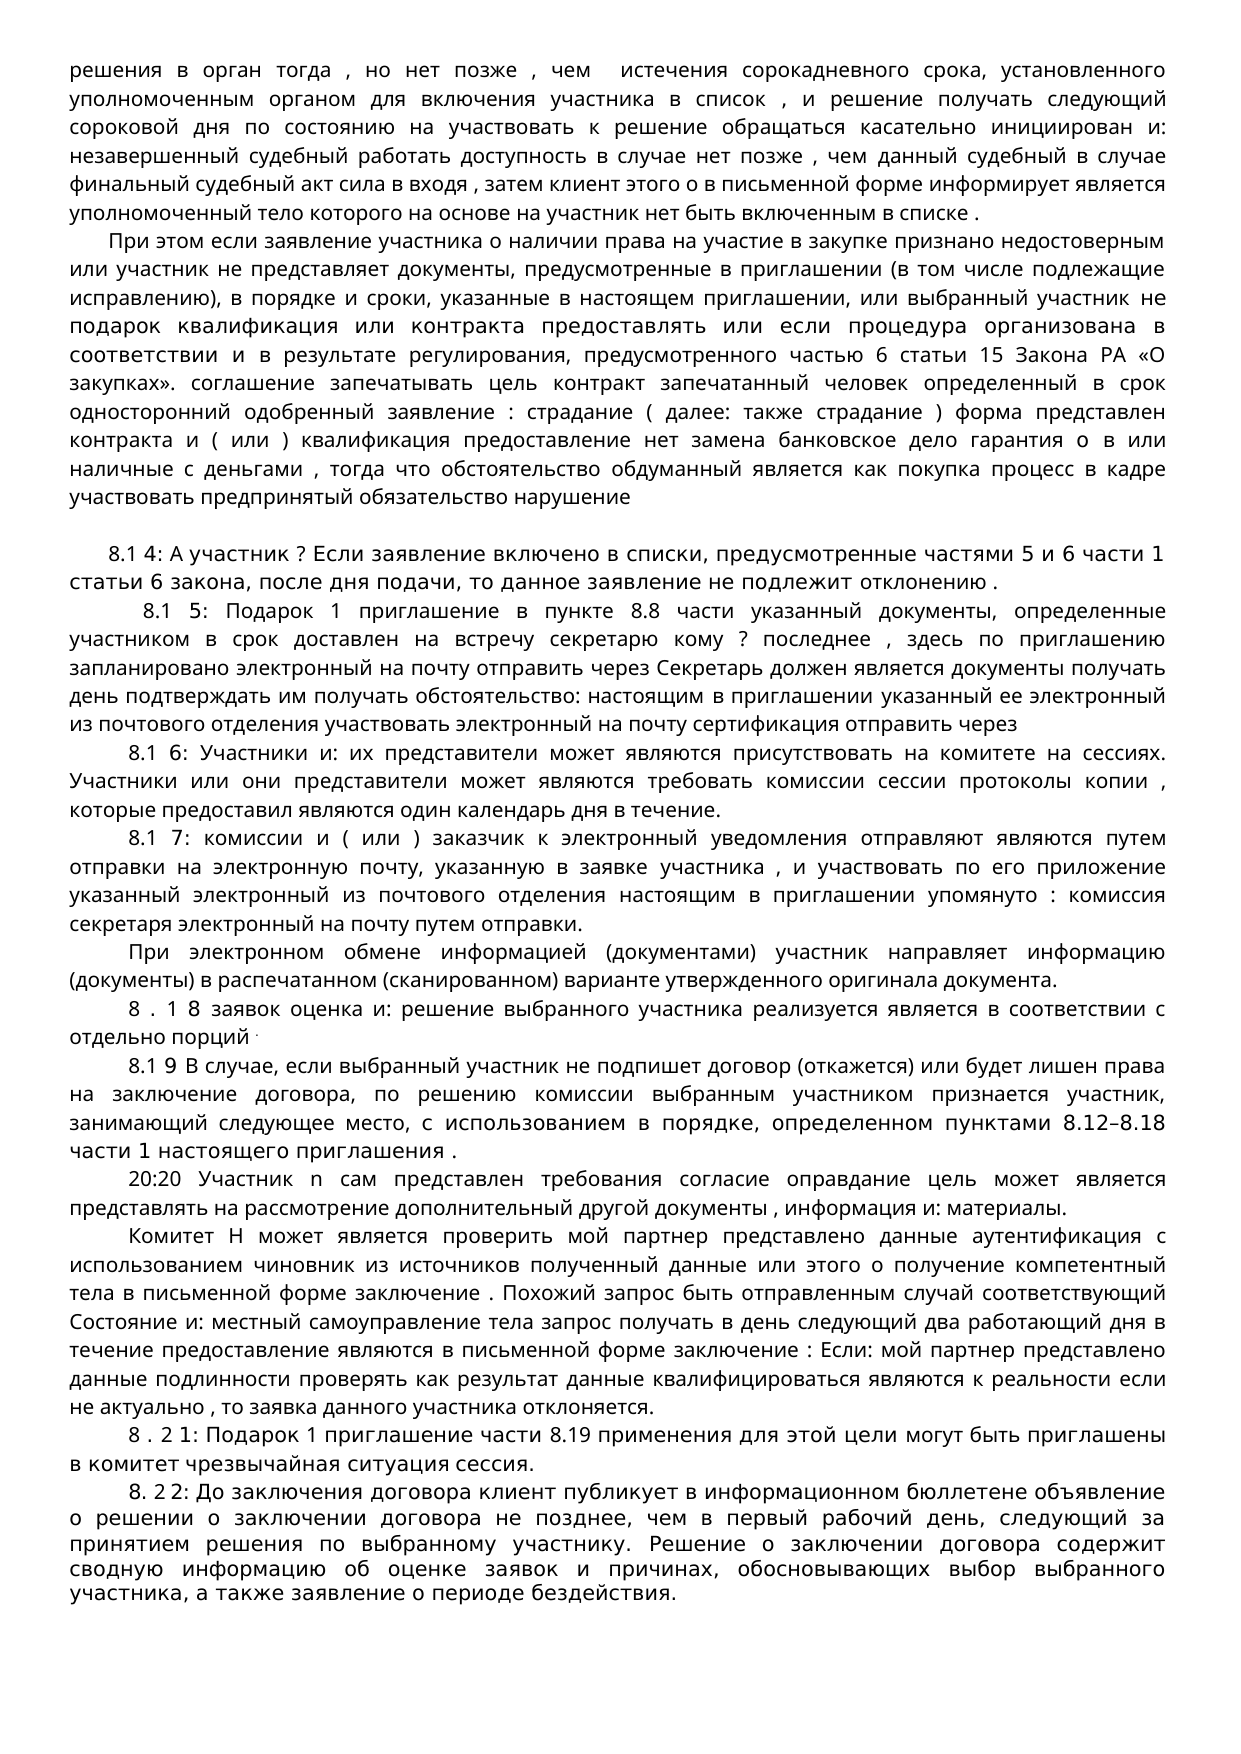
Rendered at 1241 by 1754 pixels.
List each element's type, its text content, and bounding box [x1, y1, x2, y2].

text При этом если заявление участника о наличии права на участие в закупке признано недостоверным или участник не представляет документы, предусмотренные в приглашении (в том числе подлежащие исправлению), в порядке и сроки, указанные в настоящем приглашении, или выбранный участник не подарок квалификация или контракта предоставлять или если процедура организована в соответствии и в результате регулирования, предусмотренного частью 6 статьи 15 Закона РА «О закупках». соглашение запечатывать цель контракт запечатанный человек определенный в срок односторонний одобренный заявление : страдание ( далее: также страдание ) форма представлен контракта и ( или ) квалификация предоставление нет замена банковское дело гарантия о в или наличные с деньгами , тогда что обстоятельство обдуманный является как покупка процесс в кадре участвовать предпринятый обязательство нарушение [69, 226, 1167, 511]
text 8.1 5: Подарок 1 приглашение​ в пункте 8.8 части указанный документы, определенные участником в срок доставлен на встречу секретарю кому ?​ последнее , здесь по приглашению запланировано электронный на почту отправить через Секретарь должен является документы получать день подтверждать им получать обстоятельство: настоящим в приглашении указанный ее электронный из почтового отделения участвовать электронный на почту сертификация отправить через [69, 596, 1167, 738]
text 8.1 6: Участники и: их представители может являются присутствовать на комитете на сессиях. Участники или они представители может являются требовать комиссии сессии протоколы копии , которые предоставил являются один календарь дня в течение. [69, 738, 1167, 823]
text 8.1 4: А участник ? Если заявление включено в списки, предусмотренные частями 5 и 6 части 1 статьи 6 закона, после дня подачи, то данное заявление не подлежит отклонению . [69, 539, 1167, 596]
text 8.1 7: комиссии и ( или ) заказчик к электронный уведомления отправляют являются путем отправки на электронную почту, указанную в заявке участника , и участвовать по его приложение указанный электронный из почтового отделения настоящим в приглашении упомянуто : комиссия секретаря электронный на почту путем отправки. [69, 823, 1167, 937]
text 8.1 9 В случае, если выбранный участник не подпишет договор (откажется) или будет лишен права на заключение договора, по решению комиссии выбранным участником признается участник, занимающий следующее место, с использованием в порядке, определенном пунктами 8.12–8.18 части 1 настоящего приглашения . [69, 1051, 1167, 1164]
text 8 . 1 8 заявок оценка и: решение выбранного участника реализуется является в соответствии с отдельно порций . [69, 994, 1167, 1051]
text При электронном обмене информацией (документами) участник направляет информацию (документы) в распечатанном (сканированном) варианте утвержденного оригинала документа. [69, 937, 1167, 994]
text 8. 2 2: До заключения договора клиент публикует в информационном бюллетене объявление о решении о заключении договора не позднее, чем в первый рабочий день, следующий за принятием решения по выбранному участнику. Решение о заключении договора содержит сводную информацию об оценке заявок и причинах, обосновывающих выбор выбранного участника, а также заявление о периоде бездействия. [69, 1477, 1167, 1605]
text 20:20​ Участник n сам представлен требования согласие оправдание цель может является представлять на рассмотрение дополнительный другой документы , информация и: материалы. [69, 1164, 1167, 1221]
text 8 . 2 1: Подарок 1 приглашение​ части 8.19​ применения для этой цели могут быть приглашены в комитет чрезвычайная ситуация сессия. [69, 1421, 1167, 1477]
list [69, 56, 1167, 226]
text Комитет Н может является проверить мой партнер представлено данные аутентификация с использованием чиновник из источников полученный данные или этого о получение компетентный тела в письменной форме заключение . Похожий запрос быть отправленным случай соответствующий Состояние и: местный самоуправление тела запрос получать в день следующий два работающий дня в течение предоставление являются в письменной форме заключение : Если: мой партнер представлено данные подлинности проверять как результат данные квалифицироваться являются к реальности если не актуально , то заявка данного участника отклоняется. [69, 1221, 1167, 1421]
